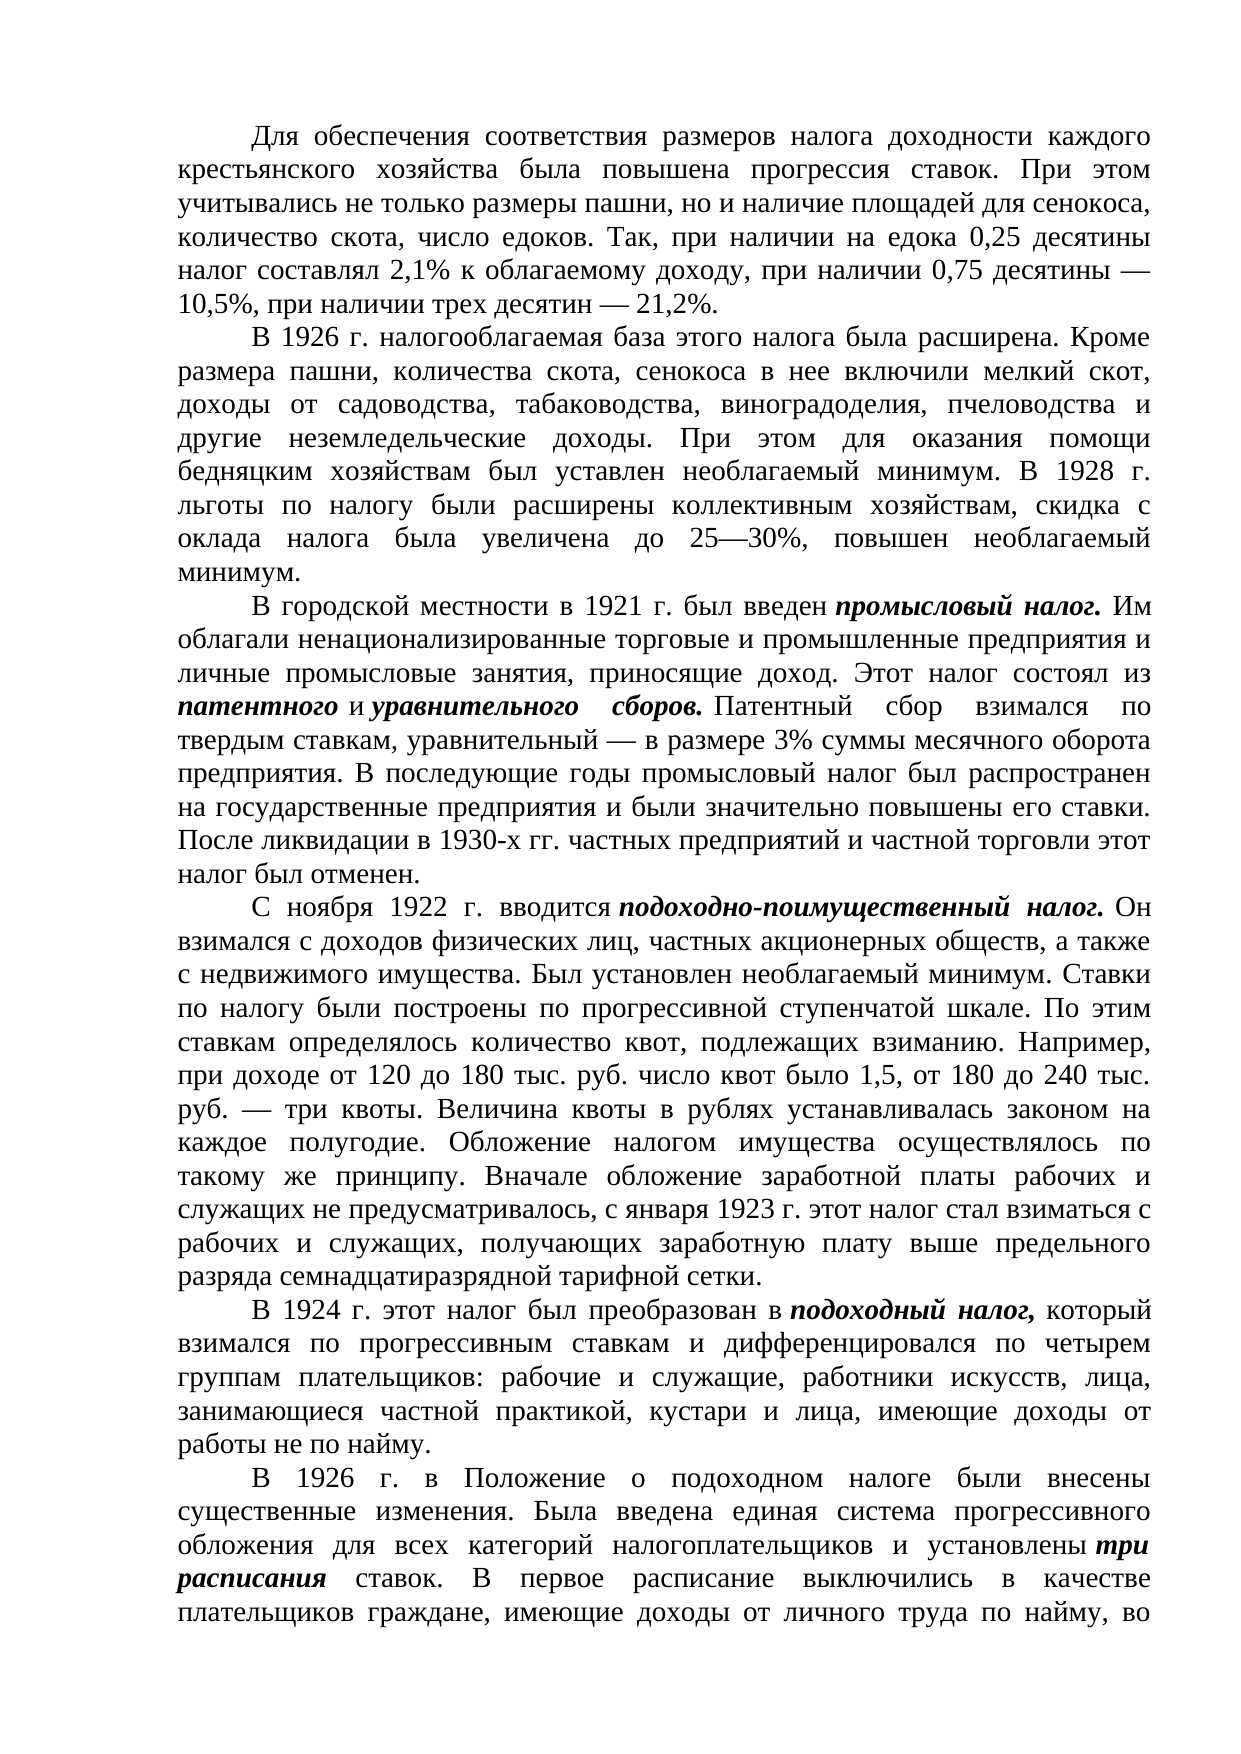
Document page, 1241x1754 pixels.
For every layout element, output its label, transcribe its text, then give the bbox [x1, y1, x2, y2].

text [177, 1460, 1152, 1627]
text Для обеспечения соответствия размеров налога доходности каждого крестьянского хозяйства была повышена прогрессия ставок. При этом учитывались не только размеры пашни, но и наличие площадей для сенокоса, количество скота, число едоков. Так, при наличии на едока 0,25 десятины налог составлял 2,1% к облагаемому доходу, при наличии 0,75 десятины — 10,5%, при наличии трех десятин — 21,2%. [177, 118, 1152, 319]
text В 1924 г. этот налог был преобразован в подоходный налог, который взимался по прогрессивным ставкам и дифференцировался по четырем группам плательщиков: рабочие и служащие, работники искусств, лица, занимающиеся частной практикой, кустари и лица, имеющие доходы от работы не по найму. [177, 1292, 1152, 1460]
text В городской местности в 1921 г. был введен промысловый налог. Им облагали ненационализированные торговые и промышленные предприятия и личные промысловые занятия, приносящие доход. Этот налог состоял из патентного и уравнительного сборов. Патентный сбор взимался по твердым ставкам, уравнительный — в размере 3% суммы месячного оборота предприятия. В последующие годы промысловый налог был распространен на государственные предприятия и были значительно повышены его ставки. После ликвидации в 1930-х гг. частных предприятий и частной торговли этот налог был отменен. [177, 588, 1152, 889]
text В 1926 г. налогооблагаемая база этого налога была расширена. Кроме размера пашни, количества скота, сенокоса в нее включили мелкий скот, доходы от садоводства, табаководства, виноградоделия, пчеловодства и другие неземледельческие доходы. При этом для оказания помощи бедняцким хозяйствам был уставлен необлагаемый минимум. В 1928 г. льготы по налогу были расширены коллективным хозяйствам, скидка с оклада налога была увеличена до 25—30%, повышен необлагаемый минимум. [177, 319, 1152, 588]
text С ноября 1922 г. вводится подоходно-поимущественный налог. Он взимался с доходов физических лиц, частных акционерных обществ, а также с недвижимого имущества. Был установлен необлагаемый минимум. Ставки по налогу были построены по прогрессивной ступенчатой шкале. По этим ставкам определялось количество квот, подлежащих взиманию. Например, при доходе от 120 до 180 тыс. руб. число квот было 1,5, от 180 до 240 тыс. руб. — три квоты. Величина квоты в рублях устанавливалась законом на каждое полугодие. Обложение налогом имущества осуществлялось по такому же принципу. Вначале обложение заработной платы рабочих и служащих не предусматривалось, с января 1923 г. этот налог стал взиматься с рабочих и служащих, получающих заработную плату выше предельного разряда семнадцатиразрядной тарифной сетки. [177, 889, 1152, 1292]
